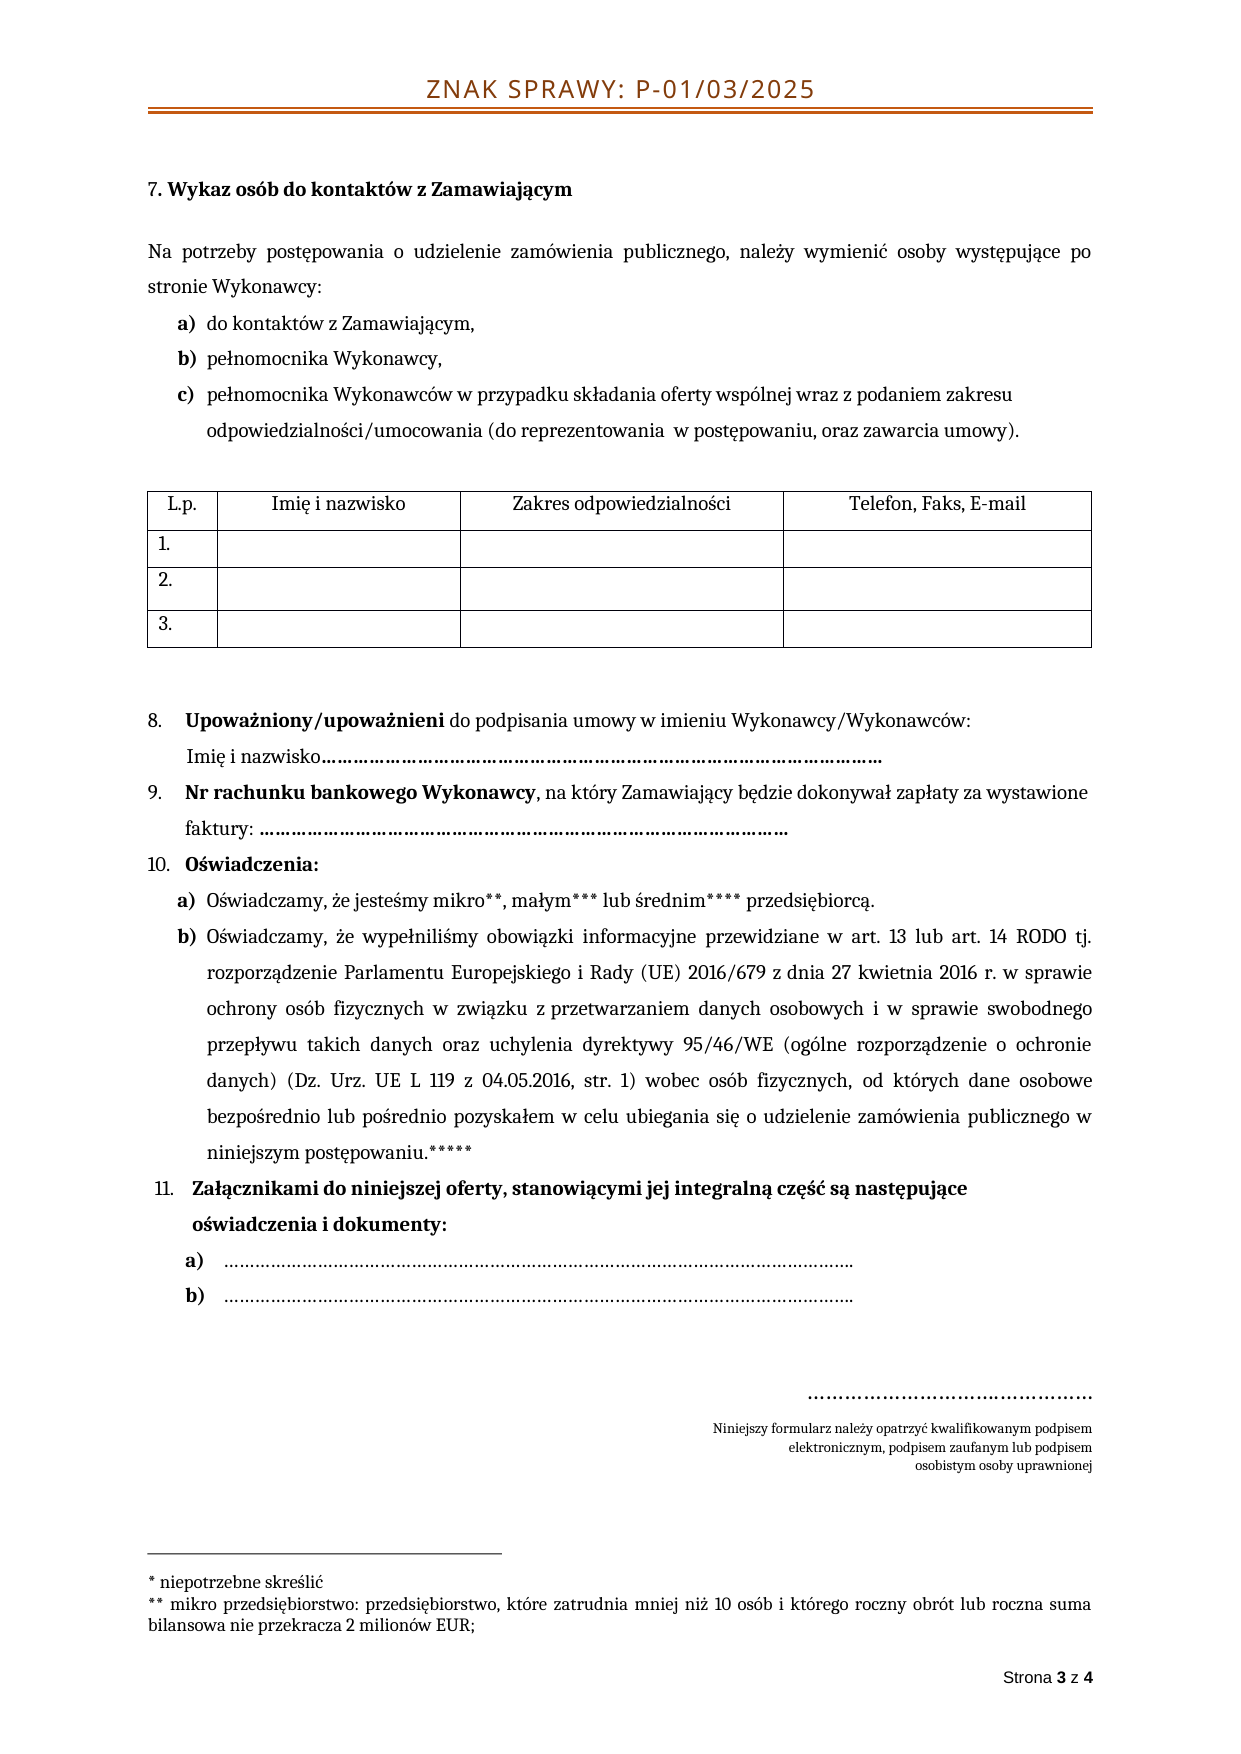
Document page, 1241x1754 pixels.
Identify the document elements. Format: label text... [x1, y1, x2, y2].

list pełnomocnika Wykonawców w przypadku składania oferty wspólnej wraz z podaniem zakresu odpowiedzialności/umocowania (do reprezentowania w postępowaniu, oraz zawarcia umowy). [177, 383, 1093, 443]
text Na potrzeby postępowania o udzielenie zamówienia publicznego, należy wymienić osoby występujące po stronie Wykonawcy: [148, 239, 1093, 299]
list do kontaktów z Zamawiającym, [177, 311, 1093, 335]
text ** mikro przedsiębiorstwo: przedsiębiorstwo, które zatrudnia mniej niż 10 osób i którego roczny obrót lub roczna suma bilansowa nie przekracza 2 milionów EUR; [148, 1593, 1093, 1637]
table_cell [218, 611, 460, 647]
table_header Zakres odpowiedzialności [461, 492, 783, 530]
table_cell [218, 531, 460, 567]
table_cell [461, 611, 783, 647]
list …………………………………………………………………………………………………………. [185, 1284, 1093, 1308]
table_header L.p. [148, 492, 217, 530]
table_cell [784, 611, 1091, 647]
text Niniejszy formularz należy opatrzyć kwalifikowanym podpisem [148, 1421, 1093, 1437]
list Oświadczamy, że jesteśmy mikro**, małym*** lub średnim**** przedsiębiorcą. [177, 889, 1093, 913]
list Załącznikami do niniejszej oferty, stanowiącymi jej integralną część są następujące oświadczenia i dokumenty: [154, 1176, 1093, 1236]
table_cell [784, 568, 1091, 610]
text ………………………….…………… [148, 1377, 1093, 1405]
text elektronicznym, podpisem zaufanym lub podpisem osobistym osoby uprawnionej [738, 1439, 1093, 1474]
table_header Imię i nazwisko [218, 492, 460, 530]
list pełnomocnika Wykonawcy, [177, 347, 1093, 371]
list Nr rachunku bankowego Wykonawcy, na który Zamawiający będzie dokonywał zapłaty za wystawione faktury: ……………………………………………………………………………………… [148, 781, 1093, 841]
table_cell [461, 531, 783, 567]
table_cell [148, 531, 217, 567]
table_cell [218, 568, 460, 610]
list Imię i nazwisko…………………………………………………………………………………………… [177, 745, 1093, 769]
text 7. Wykaz osób do kontaktów z Zamawiającym [148, 177, 1093, 201]
list Upoważniony/upoważnieni do podpisania umowy w imieniu Wykonawcy/Wykonawców: [148, 709, 1093, 733]
list Oświadczenia: [148, 853, 1093, 877]
table_cell [148, 568, 217, 610]
table_cell [461, 568, 783, 610]
text * niepotrzebne skreślić [148, 1572, 1093, 1593]
table_header Telefon, Faks, E-mail [784, 492, 1091, 530]
table_cell [148, 611, 217, 647]
list …………………………………………………………………………………………………………. [185, 1248, 1093, 1272]
table_cell [784, 531, 1091, 567]
list Oświadczamy, że wypełniliśmy obowiązki informacyjne przewidziane w art. 13 lub art. 14 RODO tj. rozporządzenie Parlamentu Europejskiego i Rady (UE) 2016/679 z dnia 27 kwietnia 2016 r. w sprawie ochrony osób fizycznych w związku z przetwarzaniem danych osobowych i w sprawie swobodnego przepływu takich danych oraz uchylenia dyrektywy 95/46/WE (ogólne rozporządzenie o ochronie danych) (Dz. Urz. UE L 119 z 04.05.2016, str. 1) wobec osób fizycznych, od których dane osobowe bezpośrednio lub pośrednio pozyskałem w celu ubiegania się o udzielenie zamówienia publicznego w niniejszym postępowaniu.***** [177, 925, 1093, 1164]
